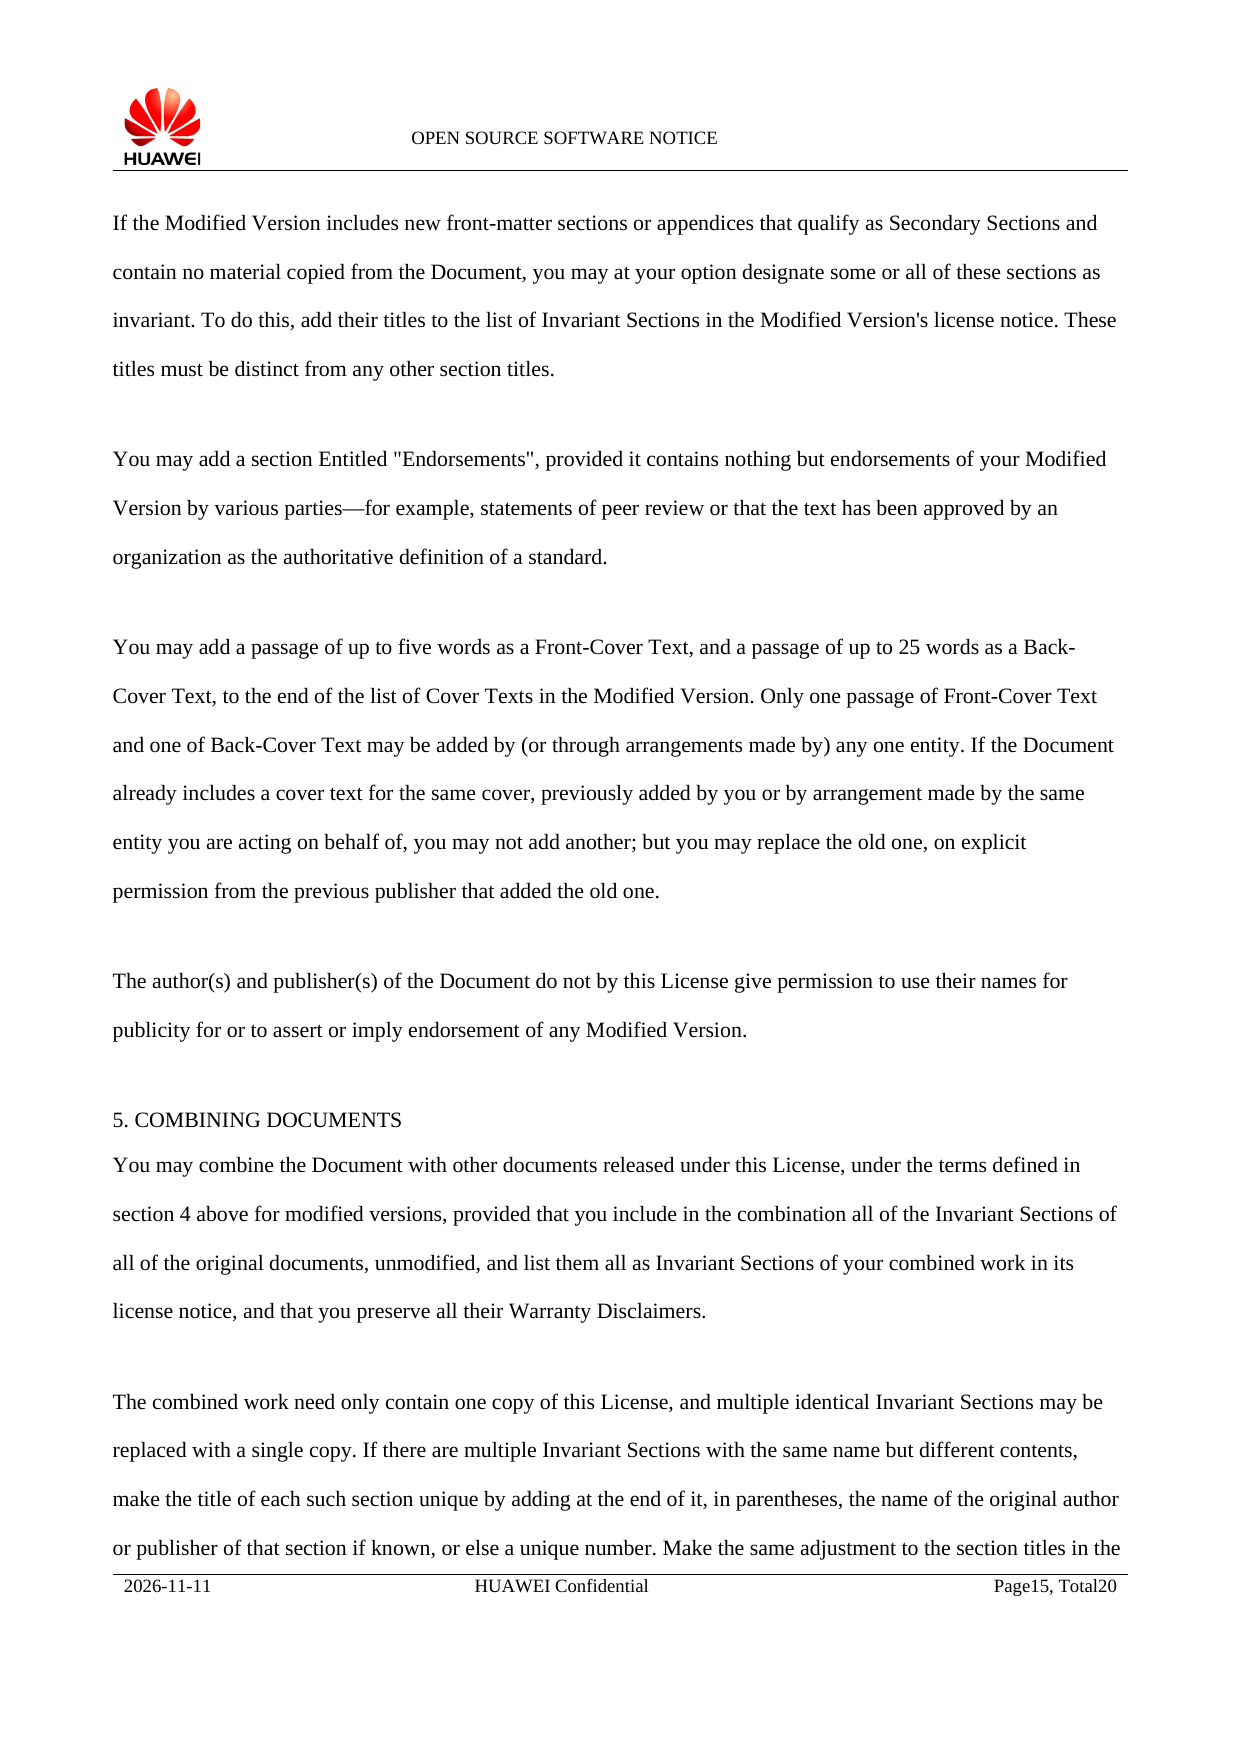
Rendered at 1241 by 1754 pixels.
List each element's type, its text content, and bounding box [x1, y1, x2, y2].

text You may combine the Document with other documents released under this License, under the terms defined in section 4 above for modified versions, provided that you include in the combination all of the Invariant Sections of all of the original documents, unmodified, and list them all as Invariant Sections of your combined work in its license notice, and that you preserve all their Warranty Disclaimers. [112, 1148, 1128, 1327]
text You may add a passage of up to five words as a Front-Cover Text, and a passage of up to 25 words as a Back-Cover Text, to the end of the list of Cover Texts in the Modified Version. Only one passage of Front-Cover Text and one of Back-Cover Text may be added by (or through arrangements made by) any one entity. If the Document already includes a cover text for the same cover, previously added by you or by arrangement made by the same entity you are acting on behalf of, you may not add another; but you may replace the old one, on explicit permission from the previous publisher that added the old one. [112, 631, 1128, 907]
text 5. COMBINING DOCUMENTS [112, 1103, 1128, 1136]
text If the Modified Version includes new front-matter sections or appendices that qualify as Secondary Sections and contain no material copied from the Document, you may at your option designate some or all of these sections as invariant. To do this, add their titles to the list of Invariant Sections in the Modified Version's license notice. These titles must be distinct from any other section titles. [112, 206, 1128, 385]
picture [124, 88, 201, 165]
text You may add a section Entitled "Endorsements", provided it contains nothing but endorsements of your Modified Version by various parties—for example, statements of peer review or that the text has been approved by an organization as the authoritative definition of a standard. [112, 443, 1128, 573]
text The author(s) and publisher(s) of the Document do not by this License give permission to use their names for publicity for or to assert or imply endorsement of any Modified Version. [112, 964, 1128, 1046]
